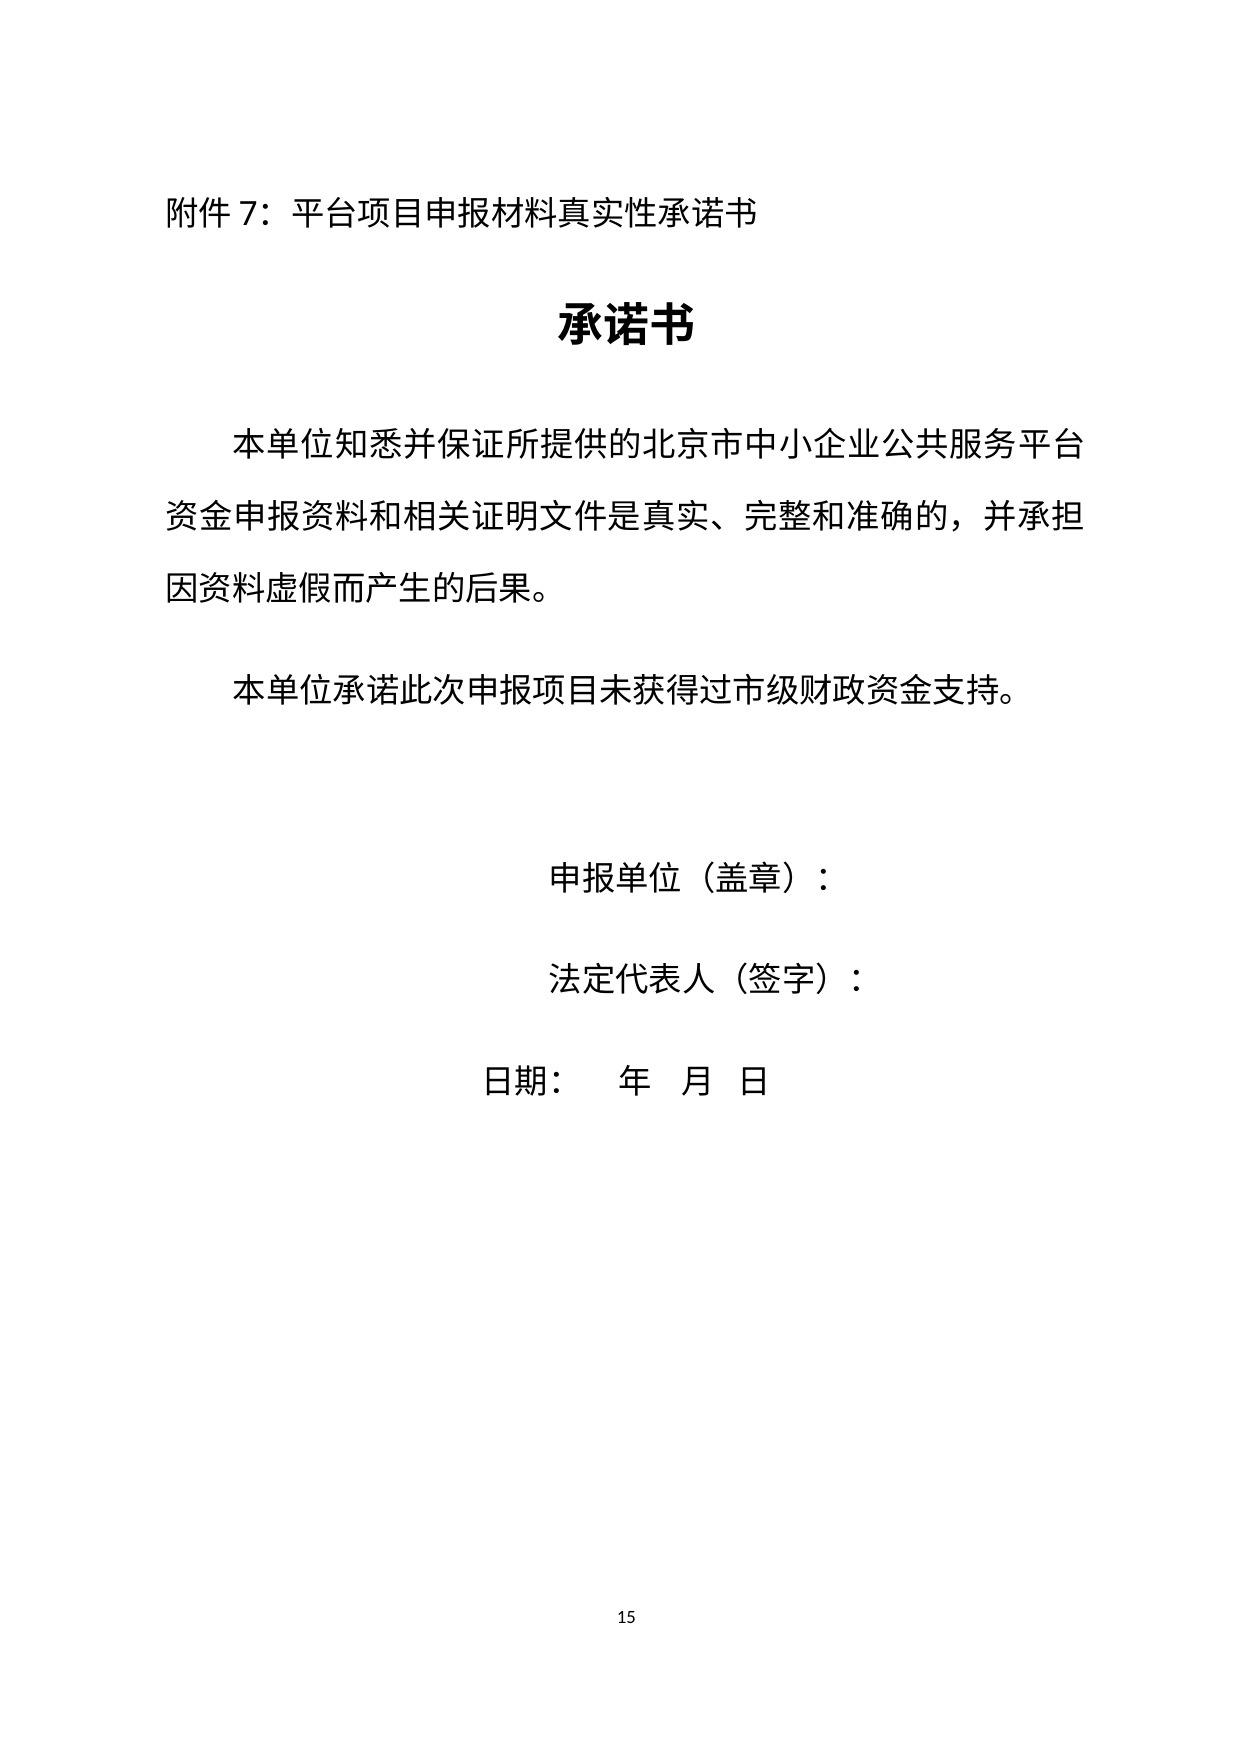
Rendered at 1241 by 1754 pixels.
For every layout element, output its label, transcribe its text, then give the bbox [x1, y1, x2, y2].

text 法定代表人（签字）： [165, 953, 1087, 1001]
subtitle 附件7：平台项目申报材料真实性承诺书 [165, 187, 1087, 235]
text 日期： 年 月 日 [165, 1054, 1087, 1103]
text 本单位承诺此次申报项目未获得过市级财政资金支持。 [165, 663, 1087, 712]
text 申报单位（盖章）： [165, 852, 1087, 900]
text 本单位知悉并保证所提供的北京市中小企业公共服务平台资金申报资料和相关证明文件是真实、完整和准确的，并承担因资料虚假而产生的后果。 [165, 417, 1087, 610]
text 承诺书 [165, 289, 1087, 355]
